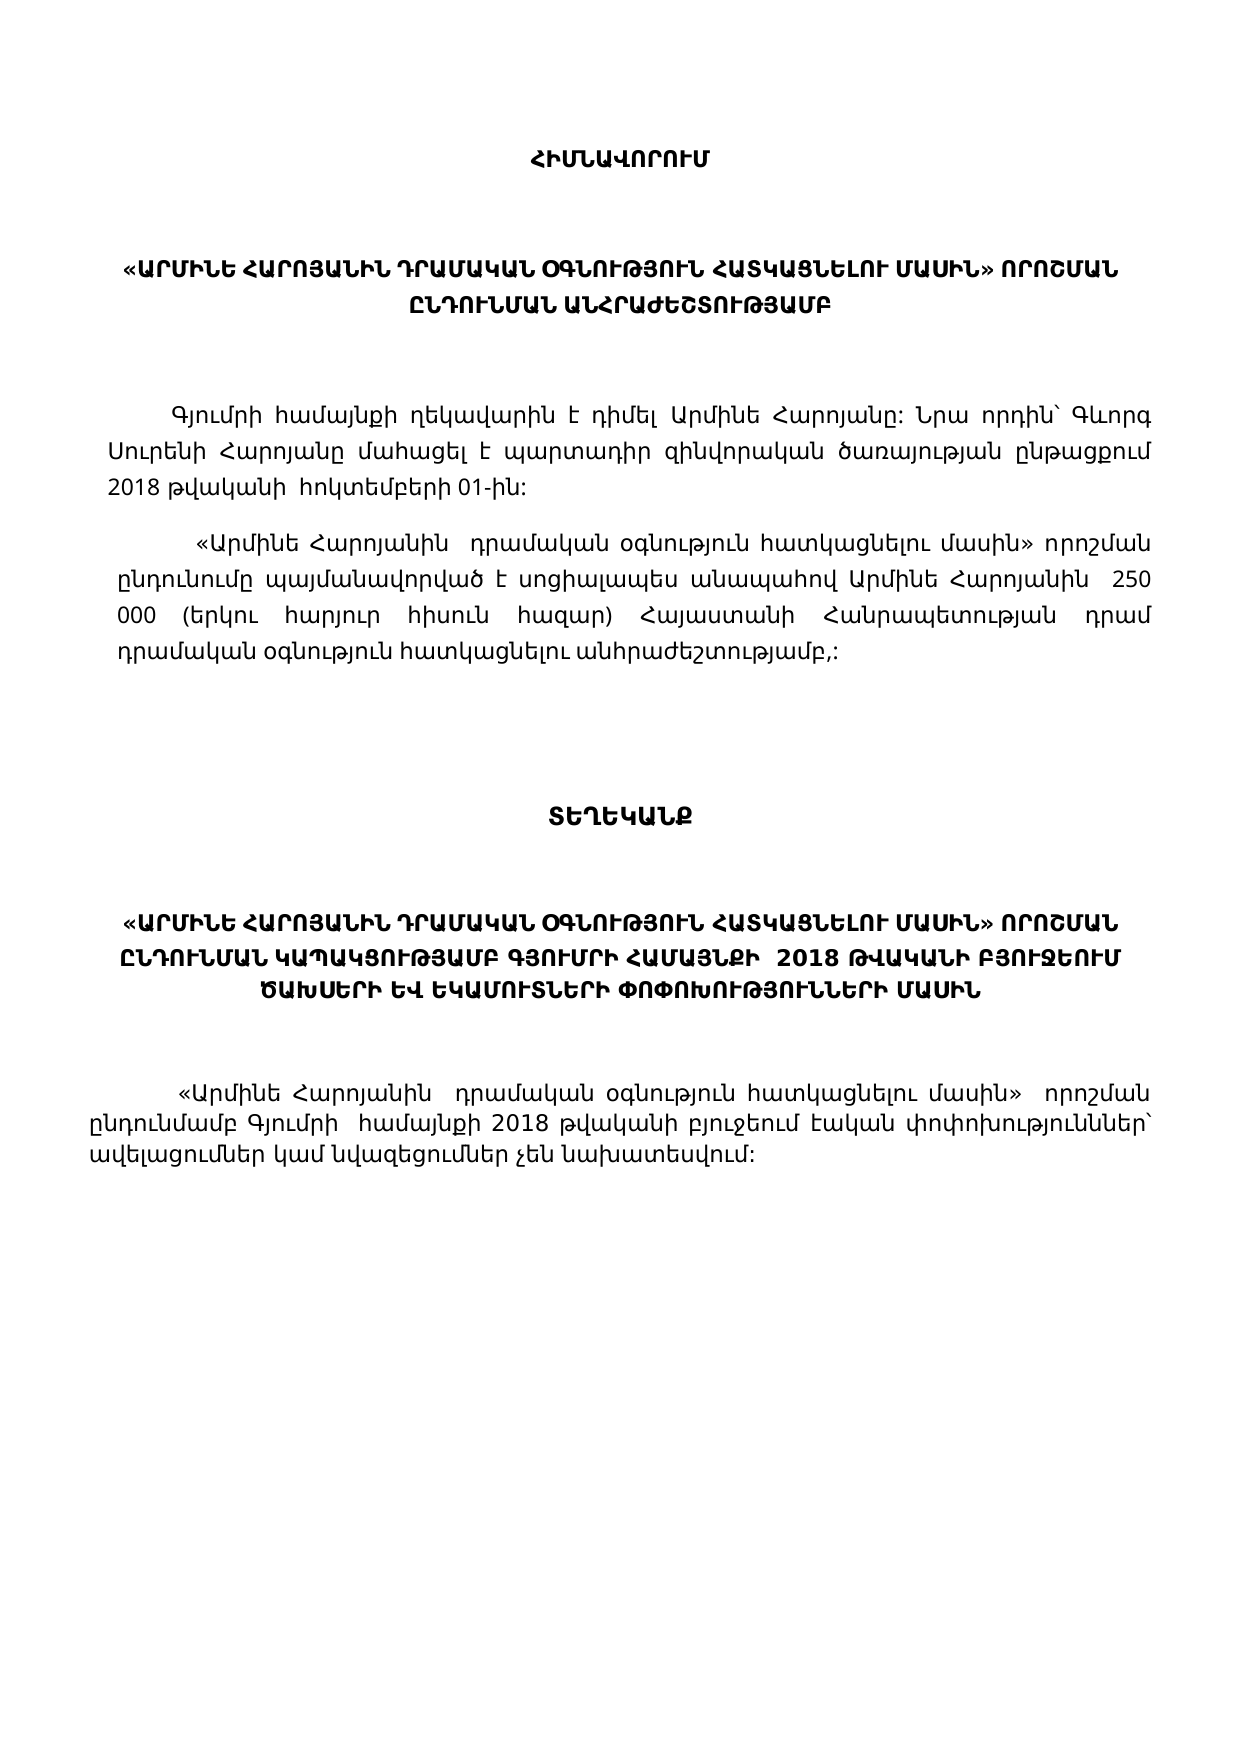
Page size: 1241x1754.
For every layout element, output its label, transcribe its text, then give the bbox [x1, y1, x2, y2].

text ՀԻՄՆԱՎՈՐՈՒՄ [89, 143, 1152, 174]
text «ԱՐՄԻՆԵ ՀԱՐՈՅԱՆԻՆ ԴՐԱՄԱԿԱՆ ՕԳՆՈՒԹՅՈՒՆ ՀԱՏԿԱՑՆԵԼՈՒ ՄԱՍԻՆ» ՈՐՈՇՄԱՆ ԸՆԴՈՒՆՄԱՆ ԿԱՊԱԿՑՈՒԹՅԱՄԲ ԳՅՈՒՄՐԻ ՀԱՄԱՅՆՔԻ 2018 ԹՎԱԿԱՆԻ ԲՅՈՒՋԵՈՒՄ ԾԱԽՍԵՐԻ ԵՎ ԵԿԱՄՈՒՏՆԵՐԻ ՓՈՓՈԽՈՒԹՅՈՒՆՆԵՐԻ ՄԱՍԻՆ [89, 910, 1152, 1004]
text «Արմինե Հարոյանին դրամական օգնություն հատկացնելու մասին» որոշման ընդունումը պայմանավորված է սոցիալապես անապահով Արմինե Հարոյանին 250 000 (երկու հարյուր հիսուն հազար) Հայաստանի Հանրապետության դրամ դրամական օգնություն հատկացնելու անհրաժեշտությամբ,: [89, 527, 1152, 666]
text «ԱՐՄԻՆԵ ՀԱՐՈՅԱՆԻՆ ԴՐԱՄԱԿԱՆ ՕԳՆՈՒԹՅՈՒՆ ՀԱՏԿԱՑՆԵԼՈՒ ՄԱՍԻՆ» ՈՐՈՇՄԱՆ ԸՆԴՈՒՆՄԱՆ ԱՆՀՐԱԺԵՇՏՈՒԹՅԱՄԲ [89, 253, 1152, 320]
text ՏԵՂԵԿԱՆՔ [89, 802, 1152, 831]
text Գյումրի համայնքի ղեկավարին է դիմել Արմինե Հարոյանը: Նրա որդին՝ Գևորգ Սուրենի Հարոյանը մահացել է պարտադիր զինվորական ծառայության ընթացքում 2018 թվականի հոկտեմբերի 01-ին: [89, 399, 1152, 502]
text «Արմինե Հարոյանին դրամական օգնություն հատկացնելու մասին» որոշման ընդունմամբ Գյումրի համայնքի 2018 թվականի բյուջեում էական փոփոխությունններ՝ ավելացումներ կամ նվազեցումներ չեն նախատեսվում: [89, 1080, 1152, 1168]
